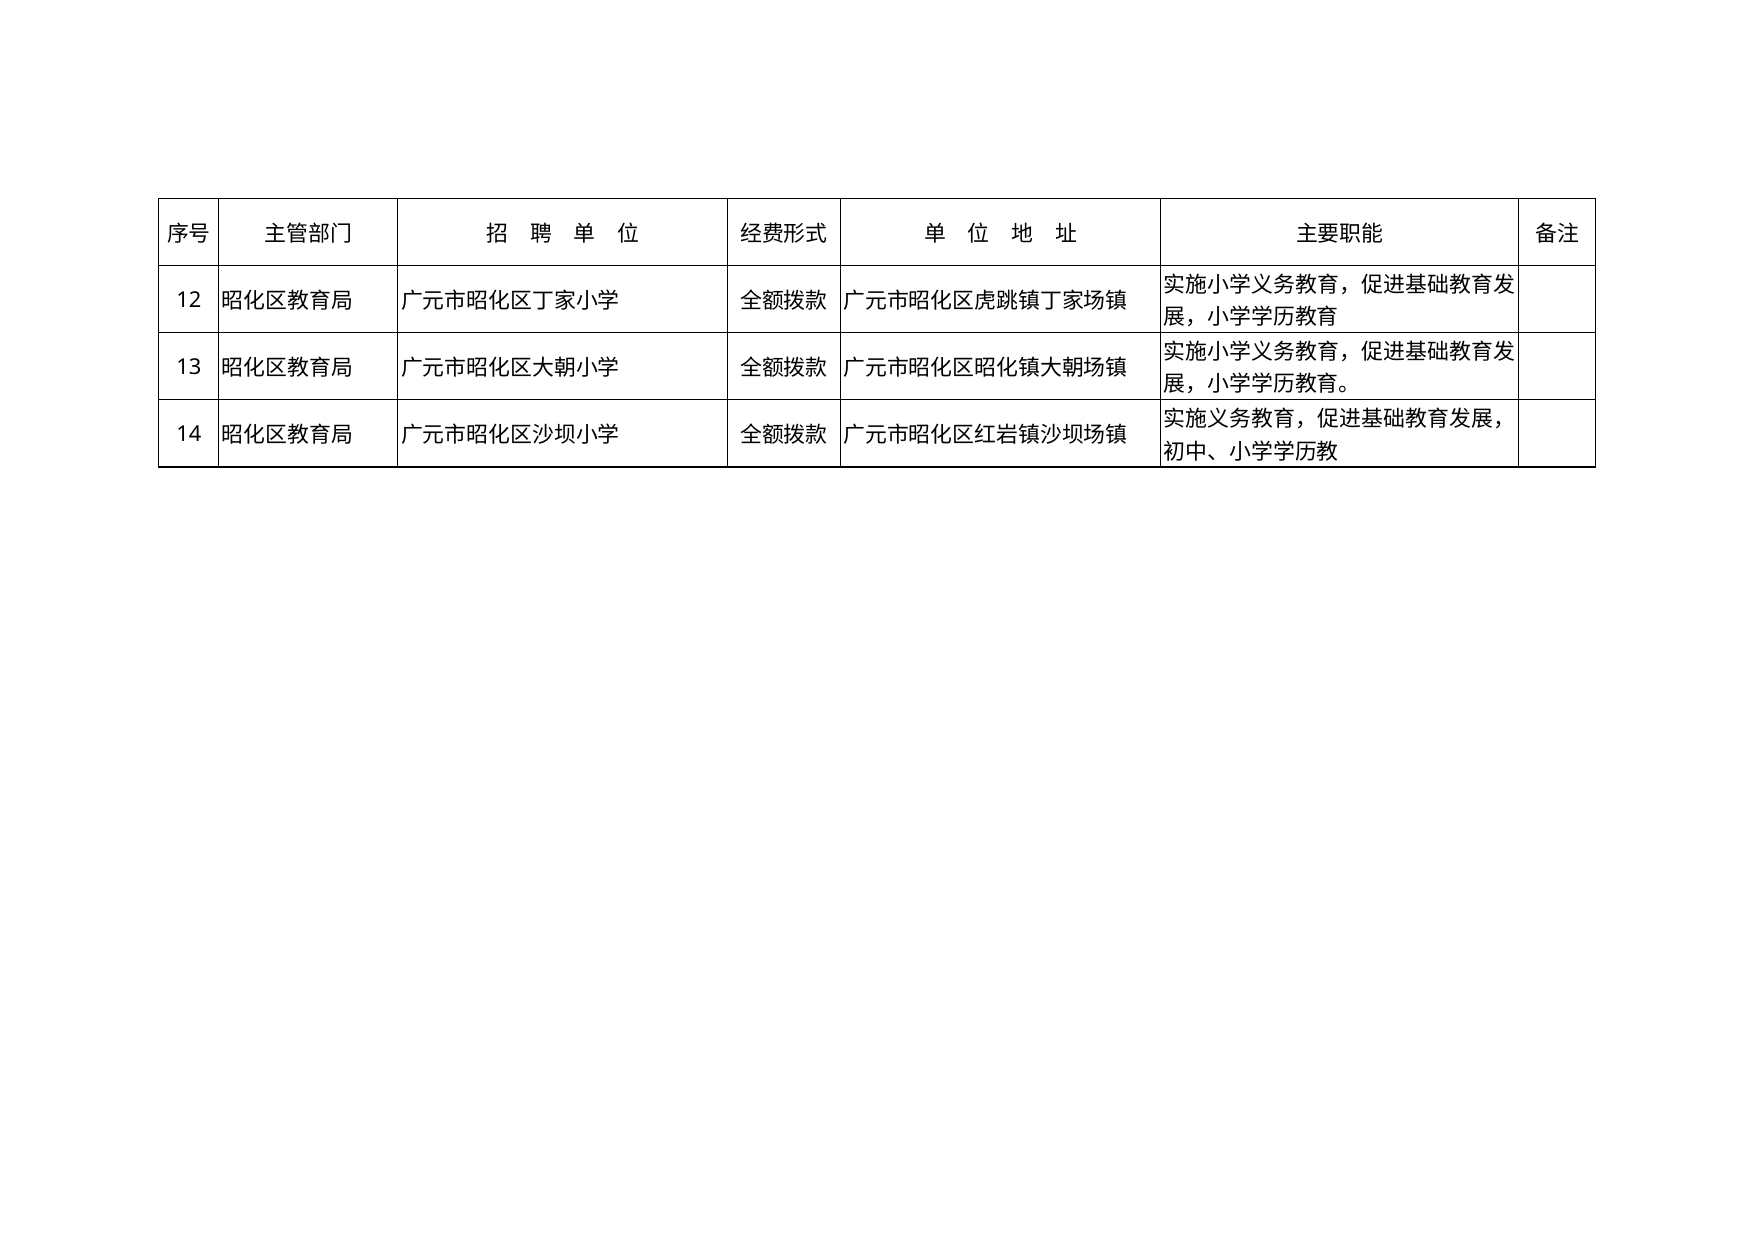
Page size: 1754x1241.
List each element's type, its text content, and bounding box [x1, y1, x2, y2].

table_cell 广元市昭化区大朝小学 [398, 333, 727, 399]
table_cell 昭化区教育局 [219, 333, 397, 399]
table_cell 广元市昭化区虎跳镇丁家场镇 [841, 266, 1160, 332]
table_cell 实施小学义务教育，促进基础教育发展，小学学历教育 [1161, 266, 1518, 332]
table_cell 广元市昭化区丁家小学 [398, 266, 727, 332]
table_header 备注 [1519, 199, 1595, 265]
table_cell 14 [159, 400, 218, 466]
table_header 序号 [159, 199, 218, 265]
table_cell 广元市昭化区沙坝小学 [398, 400, 727, 466]
table_cell 实施小学义务教育，促进基础教育发展，小学学历教育。 [1161, 333, 1518, 399]
table_cell [1519, 266, 1595, 332]
table_cell 全额拨款 [728, 266, 840, 332]
table_cell 昭化区教育局 [219, 400, 397, 466]
table_header 单 位 地 址 [841, 199, 1160, 265]
table_cell 实施义务教育，促进基础教育发展，初中、小学学历教 [1161, 400, 1518, 466]
table_cell [1519, 400, 1595, 466]
table_cell 广元市昭化区昭化镇大朝场镇 [841, 333, 1160, 399]
table_cell 广元市昭化区红岩镇沙坝场镇 [841, 400, 1160, 466]
table_header 主管部门 [219, 199, 397, 265]
table_cell [1519, 333, 1595, 399]
table_cell 昭化区教育局 [219, 266, 397, 332]
table_header 招 聘 单 位 [398, 199, 727, 265]
table_header 主要职能 [1161, 199, 1518, 265]
table_cell 13 [159, 333, 218, 399]
table_header 经费形式 [728, 199, 840, 265]
table_cell 12 [159, 266, 218, 332]
table_cell 全额拨款 [728, 333, 840, 399]
table_cell 全额拨款 [728, 400, 840, 466]
